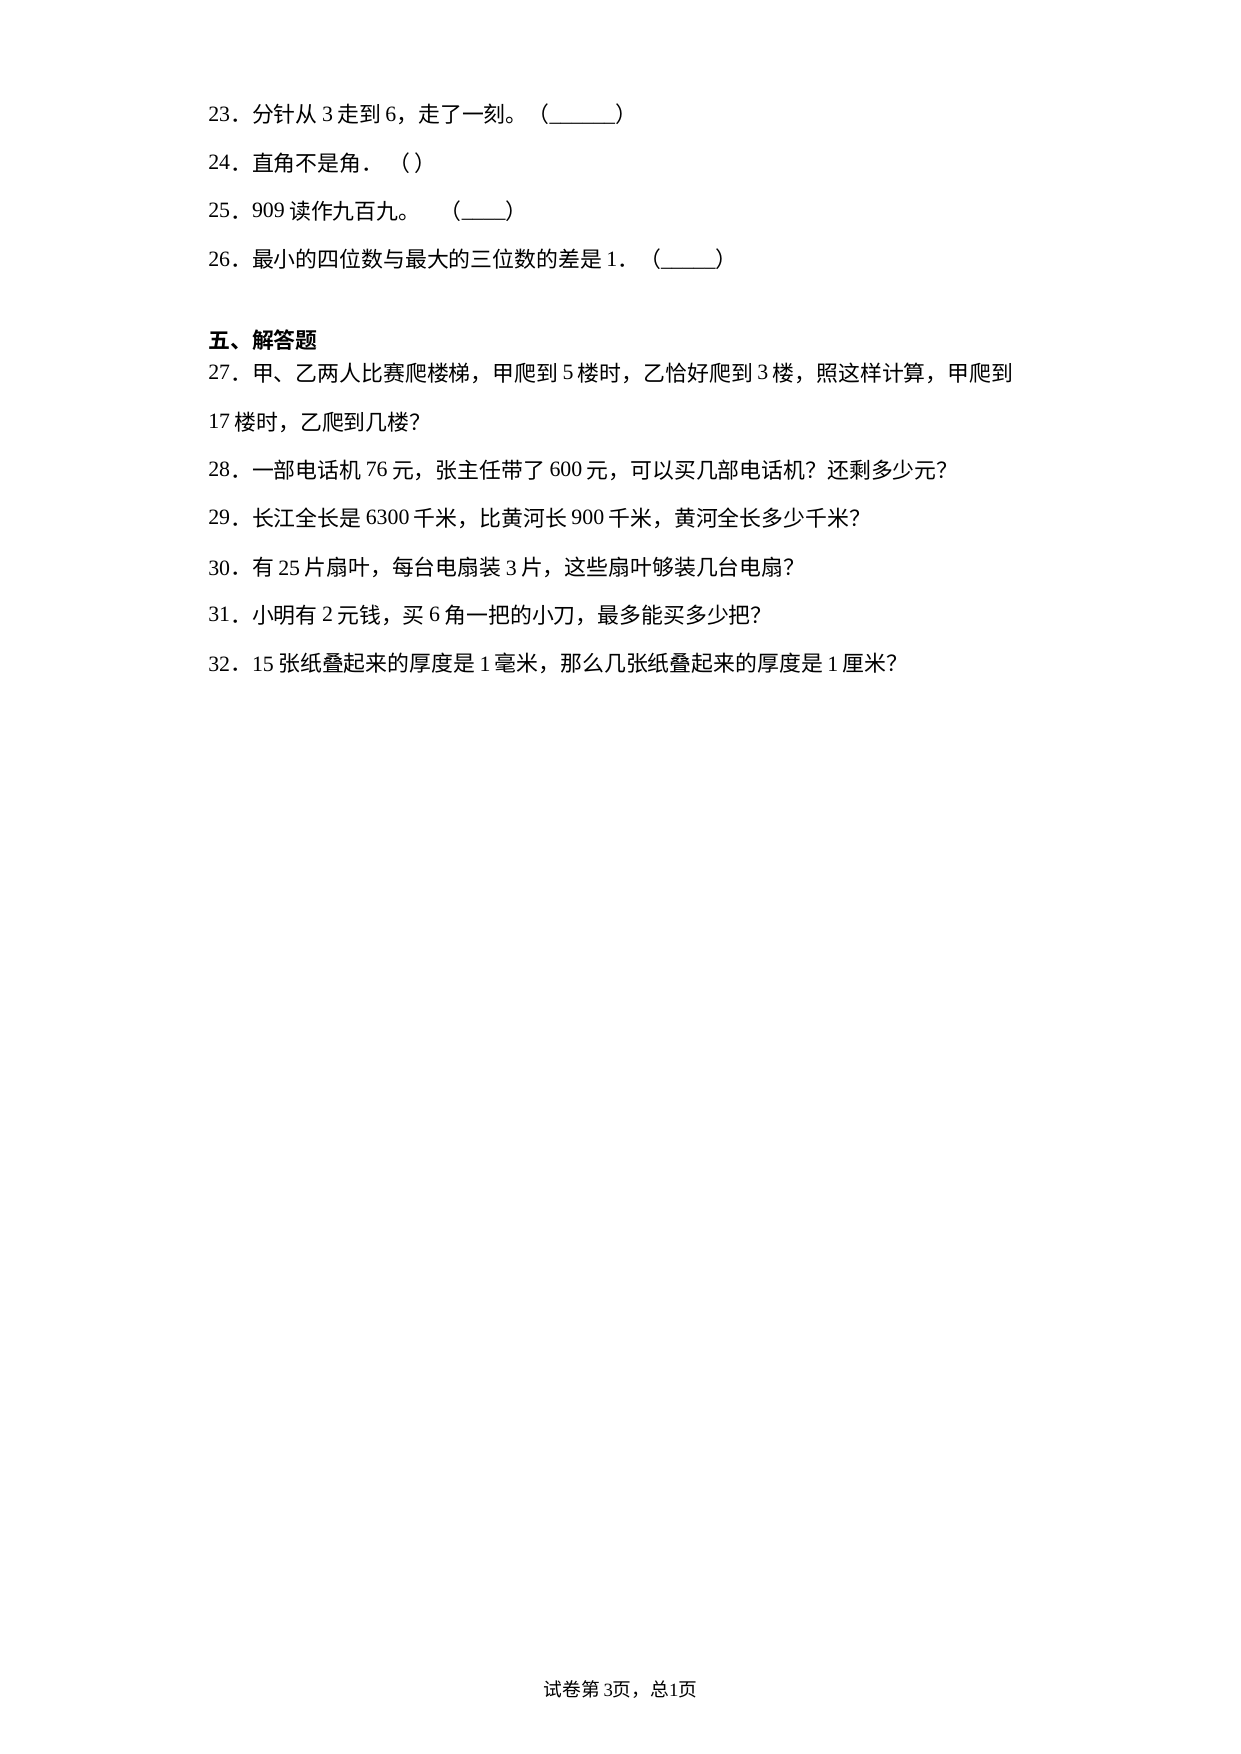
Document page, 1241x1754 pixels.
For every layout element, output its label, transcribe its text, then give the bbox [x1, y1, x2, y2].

text 26．最小的四位数与最大的三位数的差是1．（_____） [208, 242, 1032, 274]
text 28．一部电话机76元，张主任带了600元，可以买几部电话机？还剩多少元？ [208, 452, 1032, 485]
text 32．15张纸叠起来的厚度是1毫米，那么几张纸叠起来的厚度是1厘米？ [208, 646, 1032, 678]
text 25．909读作九百九。 （____） [208, 194, 1032, 226]
text 31．小明有2元钱，买6角一把的小刀，最多能买多少把？ [208, 597, 1032, 630]
text 27．甲、乙两人比赛爬楼梯，甲爬到5楼时，乙恰好爬到3楼，照这样计算，甲爬到17楼时，乙爬到几楼？ [208, 355, 1032, 437]
text 24．直角不是角． （ ） [208, 145, 1032, 178]
text 29．长江全长是6300千米，比黄河长900千米，黄河全长多少千米？ [208, 501, 1032, 533]
text 23．分针从3走到6，走了一刻。（______） [208, 97, 1032, 129]
text 30．有25片扇叶，每台电扇装3片，这些扇叶够装几台电扇？ [208, 549, 1032, 582]
text 五、解答题 [208, 323, 1032, 355]
